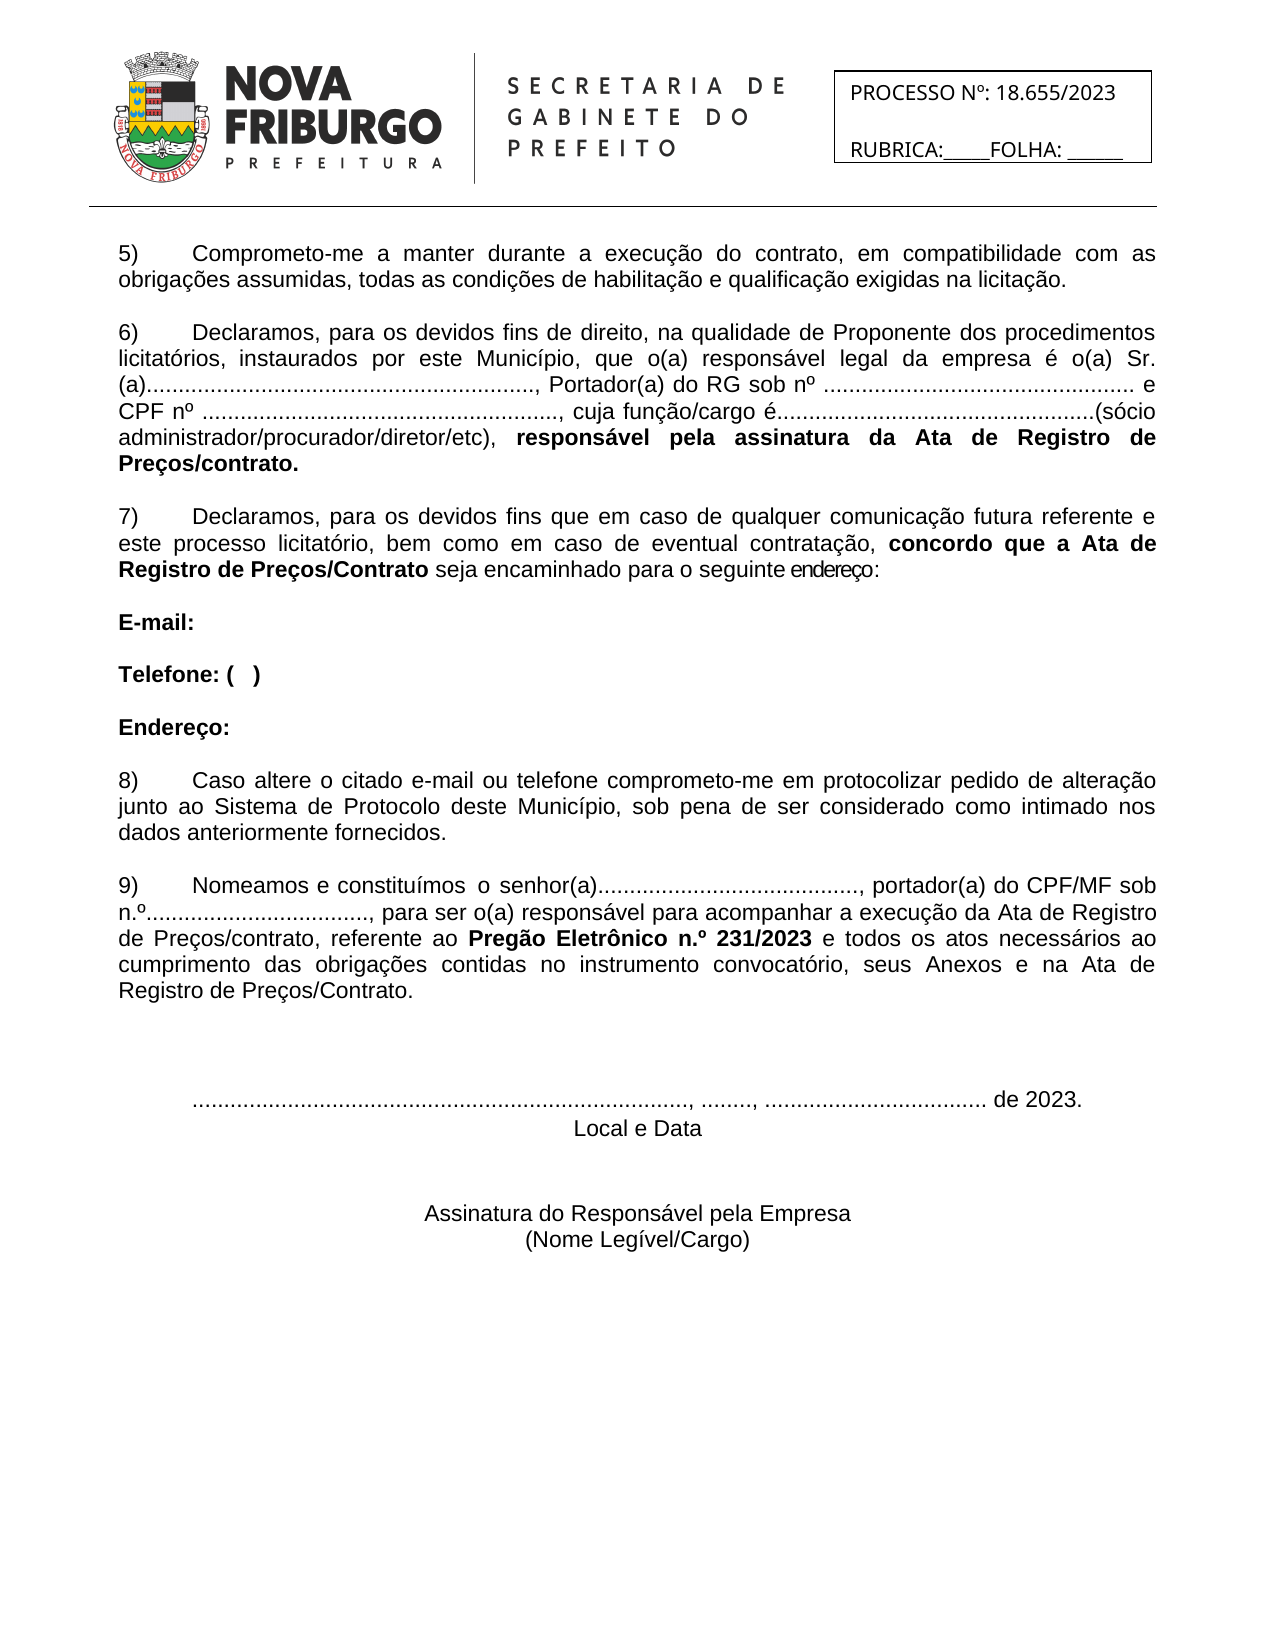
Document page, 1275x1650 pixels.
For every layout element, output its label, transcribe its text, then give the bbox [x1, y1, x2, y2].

list Declaramos, para os devidos fins que em caso de qualquer comunicação futura referente e este processo licitatório, bem como em caso de eventual contratação, concordo que a Ata de Registro de Preços/Contrato seja encaminhado para o seguinte endereço: [118, 503, 1157, 582]
list E-mail: [118, 608, 1157, 635]
list Caso altere o citado e-mail ou telefone comprometo-me em protocolizar pedido de alteração junto ao Sistema de Protocolo deste Município, sob pena de ser considerado como intimado nos dados anteriormente fornecidos. [118, 767, 1157, 846]
text Assinatura do Responsável pela Empresa [118, 1199, 1157, 1226]
list Comprometo-me a manter durante a execução do contrato, em compatibilidade com as obrigações assumidas, todas as condições de habilitação e qualificação exigidas na licitação. [118, 239, 1157, 292]
list Endereço: [118, 714, 1157, 740]
list Telefone: ( ) [118, 661, 1157, 688]
list Declaramos, para os devidos fins de direito, na qualidade de Proponente dos procedimentos licitatórios, instaurados por este Município, que o(a) responsável legal da empresa é o(a) Sr.(a)............................................................., Portador(a) do RG sob nº ................................................. e CPF nº ........................................................, cuja função/cargo é..................................................(sócio administrador/procurador/diretor/etc), responsável pela assinatura da Ata de Registro de Preços/contrato. [118, 319, 1157, 477]
text (Nome Legível/Cargo) [118, 1226, 1157, 1252]
text Local e Data [118, 1112, 1157, 1141]
text .............................................................................., ........, ................................... de 2023. [118, 1083, 1157, 1112]
list Nomeamos e constituímos o senhor(a)........................................., portador(a) do CPF/MF sob n.º..................................., para ser o(a) responsável para acompanhar a execução da Ata de Registro de Preços/contrato, referente ao Pregão Eletrônico n.º 231/2023 e todos os atos necessários ao cumprimento das obrigações contidas no instrumento convocatório, seus Anexos e na Ata de Registro de Preços/Contrato. [118, 872, 1157, 1004]
picture [88, 39, 827, 204]
